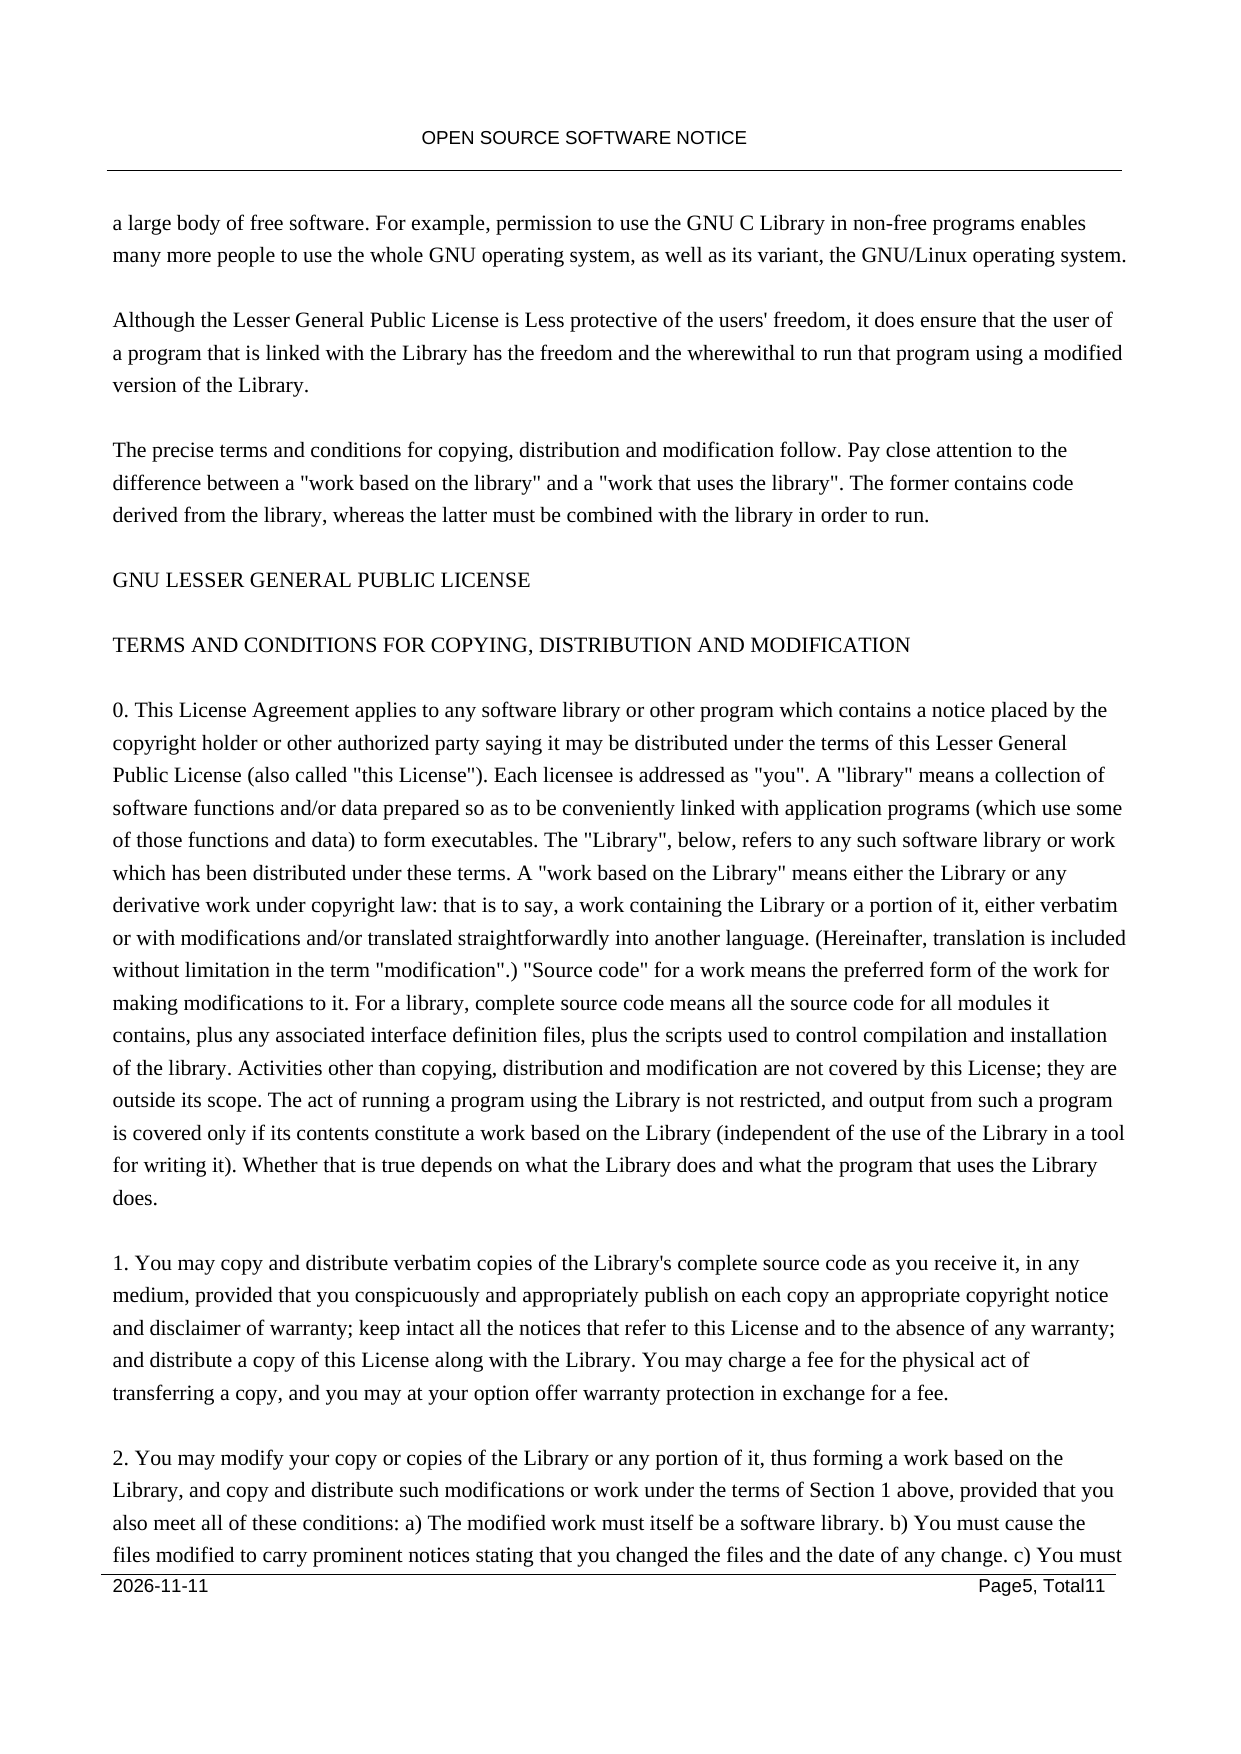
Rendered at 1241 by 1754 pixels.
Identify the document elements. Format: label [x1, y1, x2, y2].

text [112, 206, 1128, 1571]
